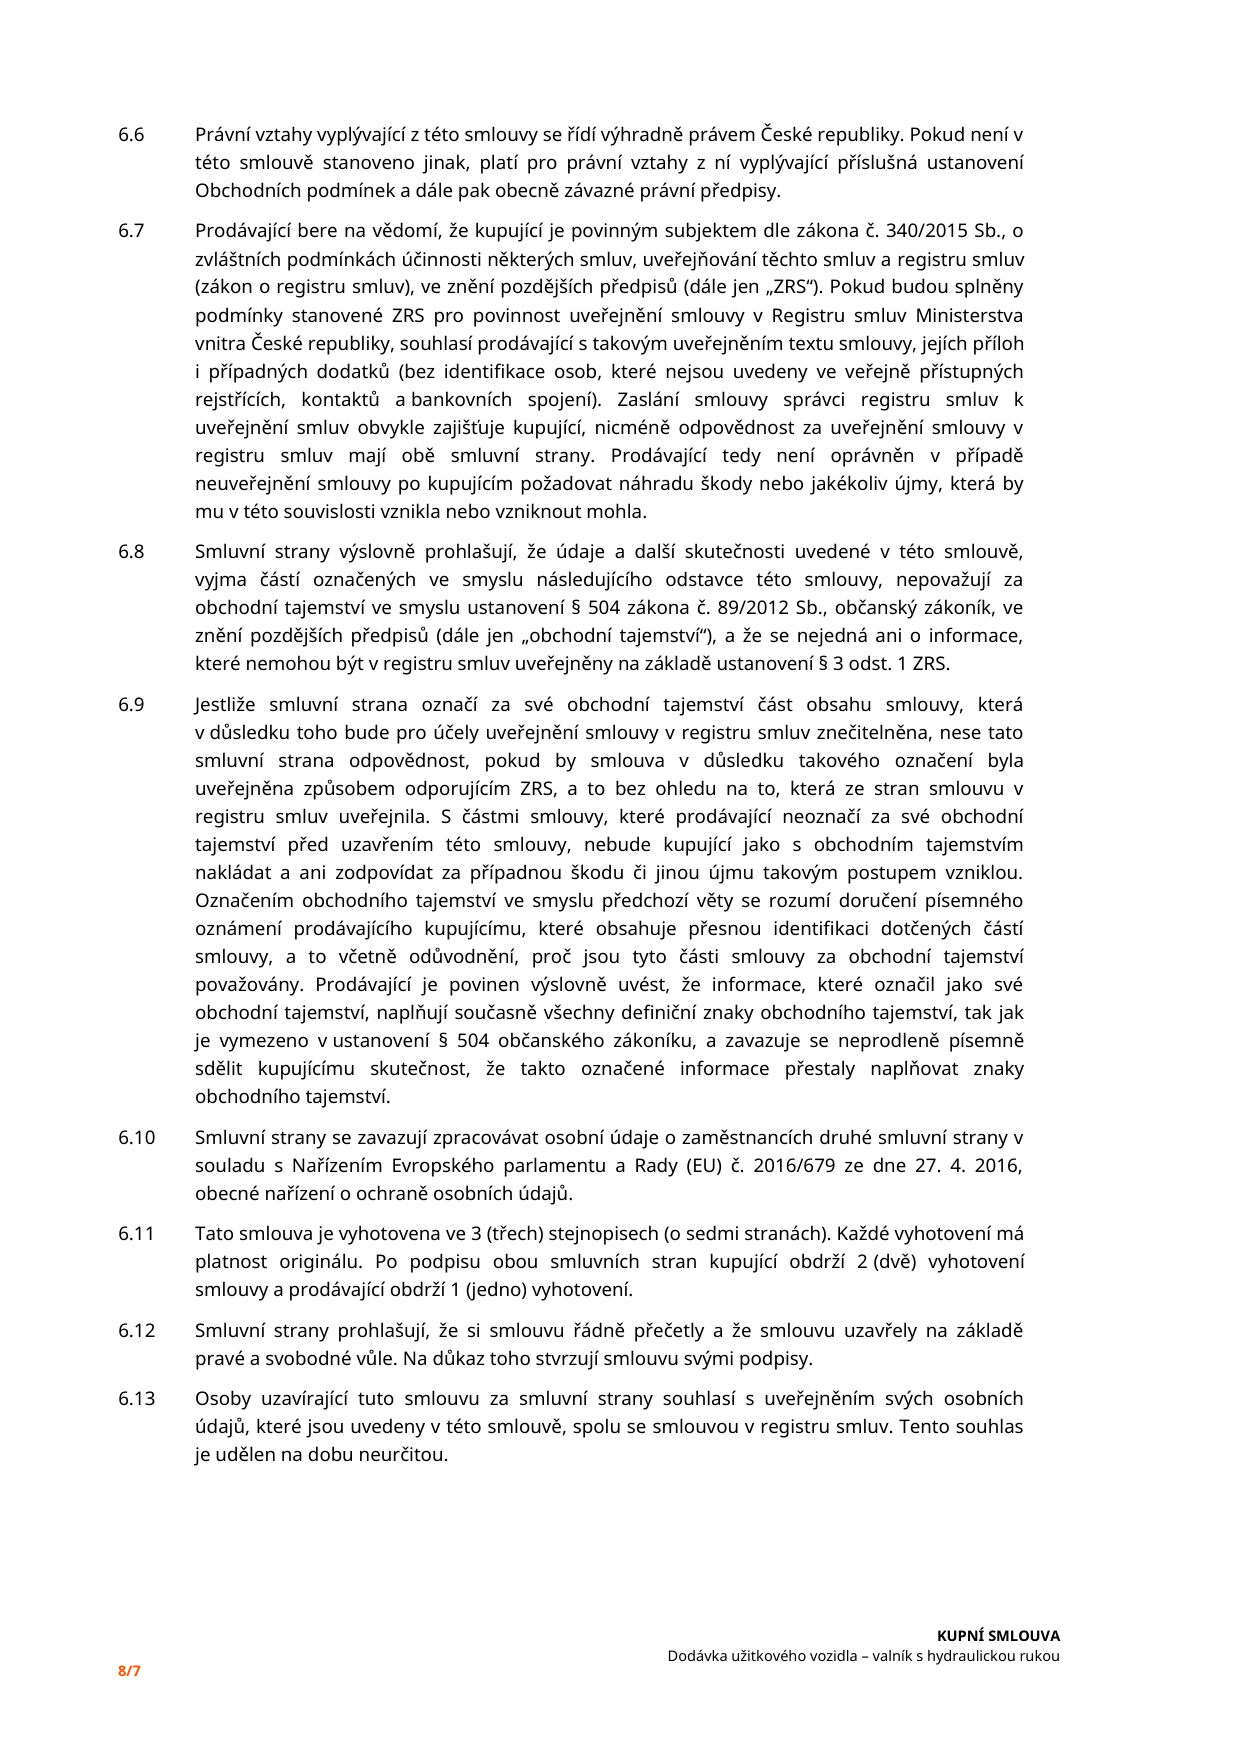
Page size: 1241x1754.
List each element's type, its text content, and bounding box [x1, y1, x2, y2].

text Prodávající bere na vědomí, že kupující je povinným subjektem dle zákona č. 340/2015 Sb., o zvláštních podmínkách účinnosti některých smluv, uveřejňování těchto smluv a registru smluv (zákon o registru smluv), ve znění pozdějších předpisů (dále jen „ZRS“). Pokud budou splněny podmínky stanovené ZRS pro povinnost uveřejnění smlouvy v Registru smluv Ministerstva vnitra České republiky, souhlasí prodávající s takovým uveřejněním textu smlouvy, jejích příloh i případných dodatků (bez identifikace osob, které nejsou uvedeny ve veřejně přístupných rejstřících, kontaktů a bankovních spojení). Zaslání smlouvy správci registru smluv k uveřejnění smluv obvykle zajišťuje kupující, nicméně odpovědnost za uveřejnění smlouvy v registru smluv mají obě smluvní strany. Prodávající tedy není oprávněn v případě neuveřejnění smlouvy po kupujícím požadovat náhradu škody nebo jakékoliv újmy, která by mu v této souvislosti vznikla nebo vzniknout mohla. [118, 218, 1024, 523]
text Jestliže smluvní strana označí za své obchodní tajemství část obsahu smlouvy, která v důsledku toho bude pro účely uveřejnění smlouvy v registru smluv znečitelněna, nese tato smluvní strana odpovědnost, pokud by smlouva v důsledku takového označení byla uveřejněna způsobem odporujícím ZRS, a to bez ohledu na to, která ze stran smlouvu v registru smluv uveřejnila. S částmi smlouvy, které prodávající neoznačí za své obchodní tajemství před uzavřením této smlouvy, nebude kupující jako s obchodním tajemstvím nakládat a ani zodpovídat za případnou škodu či jinou újmu takovým postupem vzniklou. Označením obchodního tajemství ve smyslu předchozí věty se rozumí doručení písemného oznámení prodávajícího kupujícímu, které obsahuje přesnou identifikaci dotčených částí smlouvy, a to včetně odůvodnění, proč jsou tyto části smlouvy za obchodní tajemství považovány. Prodávající je povinen výslovně uvést, že informace, které označil jako své obchodní tajemství, naplňují současně všechny definiční znaky obchodního tajemství, tak jak je vymezeno v ustanovení § 504 občanského zákoníku, a zavazuje se neprodleně písemně sdělit kupujícímu skutečnost, že takto označené informace přestaly naplňovat znaky obchodního tajemství. [118, 691, 1024, 1109]
text Právní vztahy vyplývající z této smlouvy se řídí výhradně právem České republiky. Pokud není v této smlouvě stanoveno jinak, platí pro právní vztahy z ní vyplývající příslušná ustanovení Obchodních podmínek a dále pak obecně závazné právní předpisy. [118, 121, 1024, 203]
text Smluvní strany výslovně prohlašují, že údaje a další skutečnosti uvedené v této smlouvě, vyjma částí označených ve smyslu následujícího odstavce této smlouvy, nepovažují za obchodní tajemství ve smyslu ustanovení § 504 zákona č. 89/2012 Sb., občanský zákoník, ve znění pozdějších předpisů (dále jen „obchodní tajemství“), a že se nejedná ani o informace, které nemohou být v registru smluv uveřejněny na základě ustanovení § 3 odst. 1 ZRS. [118, 538, 1024, 676]
text Smluvní strany se zavazují zpracovávat osobní údaje o zaměstnancích druhé smluvní strany v souladu s Nařízením Evropského parlamentu a Rady (EU) č. 2016/679 ze dne 27. 4. 2016, obecné nařízení o ochraně osobních údajů. [118, 1124, 1024, 1206]
text Smluvní strany prohlašují, že si smlouvu řádně přečetly a že smlouvu uzavřely na základě pravé a svobodné vůle. Na důkaz toho stvrzují smlouvu svými podpisy. [118, 1317, 1024, 1371]
text Osoby uzavírající tuto smlouvu za smluvní strany souhlasí s uveřejněním svých osobních údajů, které jsou uvedeny v této smlouvě, spolu se smlouvou v registru smluv. Tento souhlas je udělen na dobu neurčitou. [118, 1386, 1024, 1467]
text Tato smlouva je vyhotovena ve 3 (třech) stejnopisech (o sedmi stranách). Každé vyhotovení má platnost originálu. Po podpisu obou smluvních stran kupující obdrží 2 (dvě) vyhotovení smlouvy a prodávající obdrží 1 (jedno) vyhotovení. [118, 1221, 1024, 1302]
